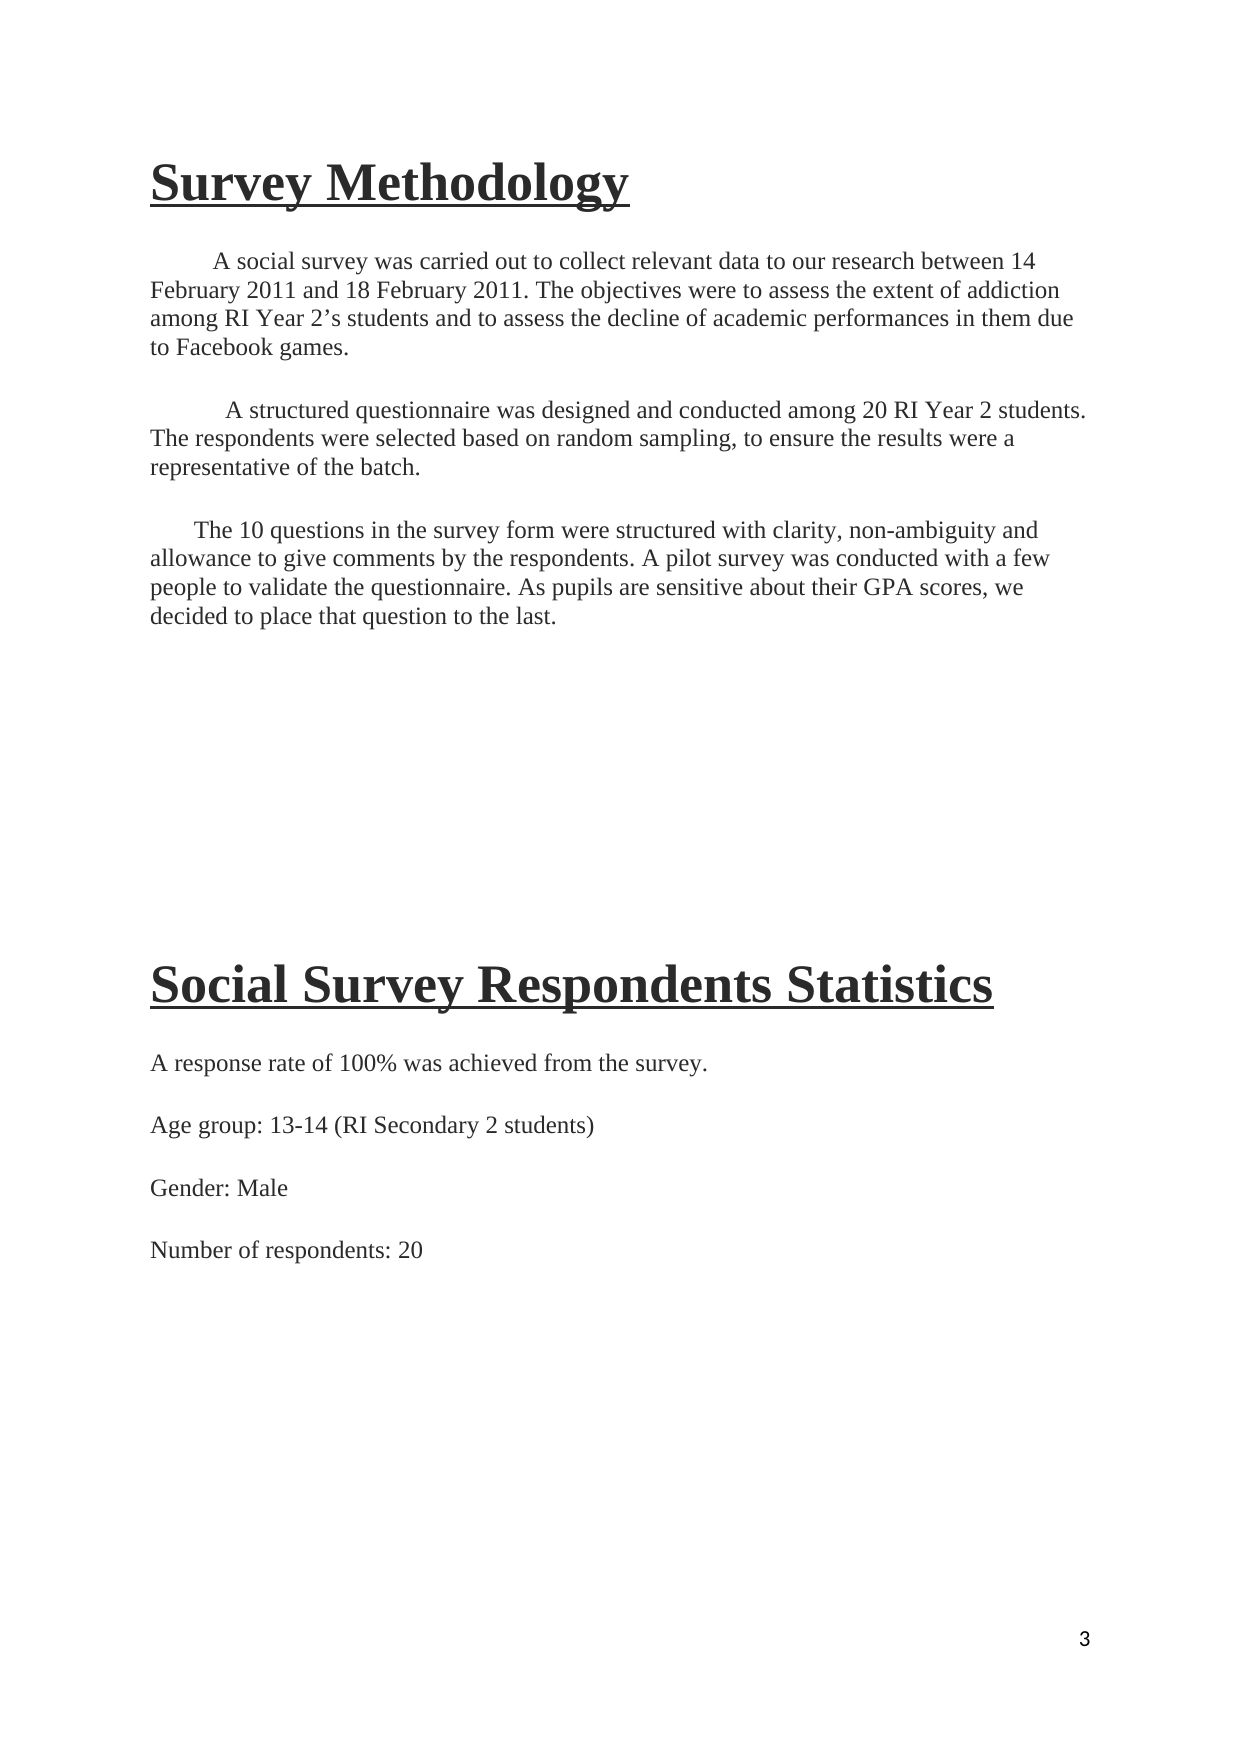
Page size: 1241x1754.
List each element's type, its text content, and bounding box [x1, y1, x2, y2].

text Survey Methodology [150, 150, 1090, 212]
text Gender: Male [150, 1173, 1090, 1202]
text The 10 questions in the survey form were structured with clarity, non-ambiguity and allowance to give comments by the respondents. A pilot survey was conducted with a few people to validate the questionnaire. As pupils are sensitive about their GPA scores, we decided to place that question to the last. [150, 515, 1090, 630]
text Age group: 13-14 (RI Secondary 2 students) [150, 1110, 1090, 1139]
text Social Survey Respondents Statistics [150, 952, 1090, 1014]
text Number of respondents: 20 [150, 1235, 1090, 1264]
text A social survey was carried out to collect relevant data to our research between 14 February 2011 and 18 February 2011. The objectives were to assess the extent of addiction among RI Year 2’s students and to assess the decline of academic performances in them due to Facebook games. [150, 246, 1090, 361]
text A response rate of 100% was achieved from the survey. [150, 1048, 1090, 1077]
text A structured questionnaire was designed and conducted among 20 RI Year 2 students. The respondents were selected based on random sampling, to ensure the results were a representative of the batch. [150, 395, 1090, 481]
